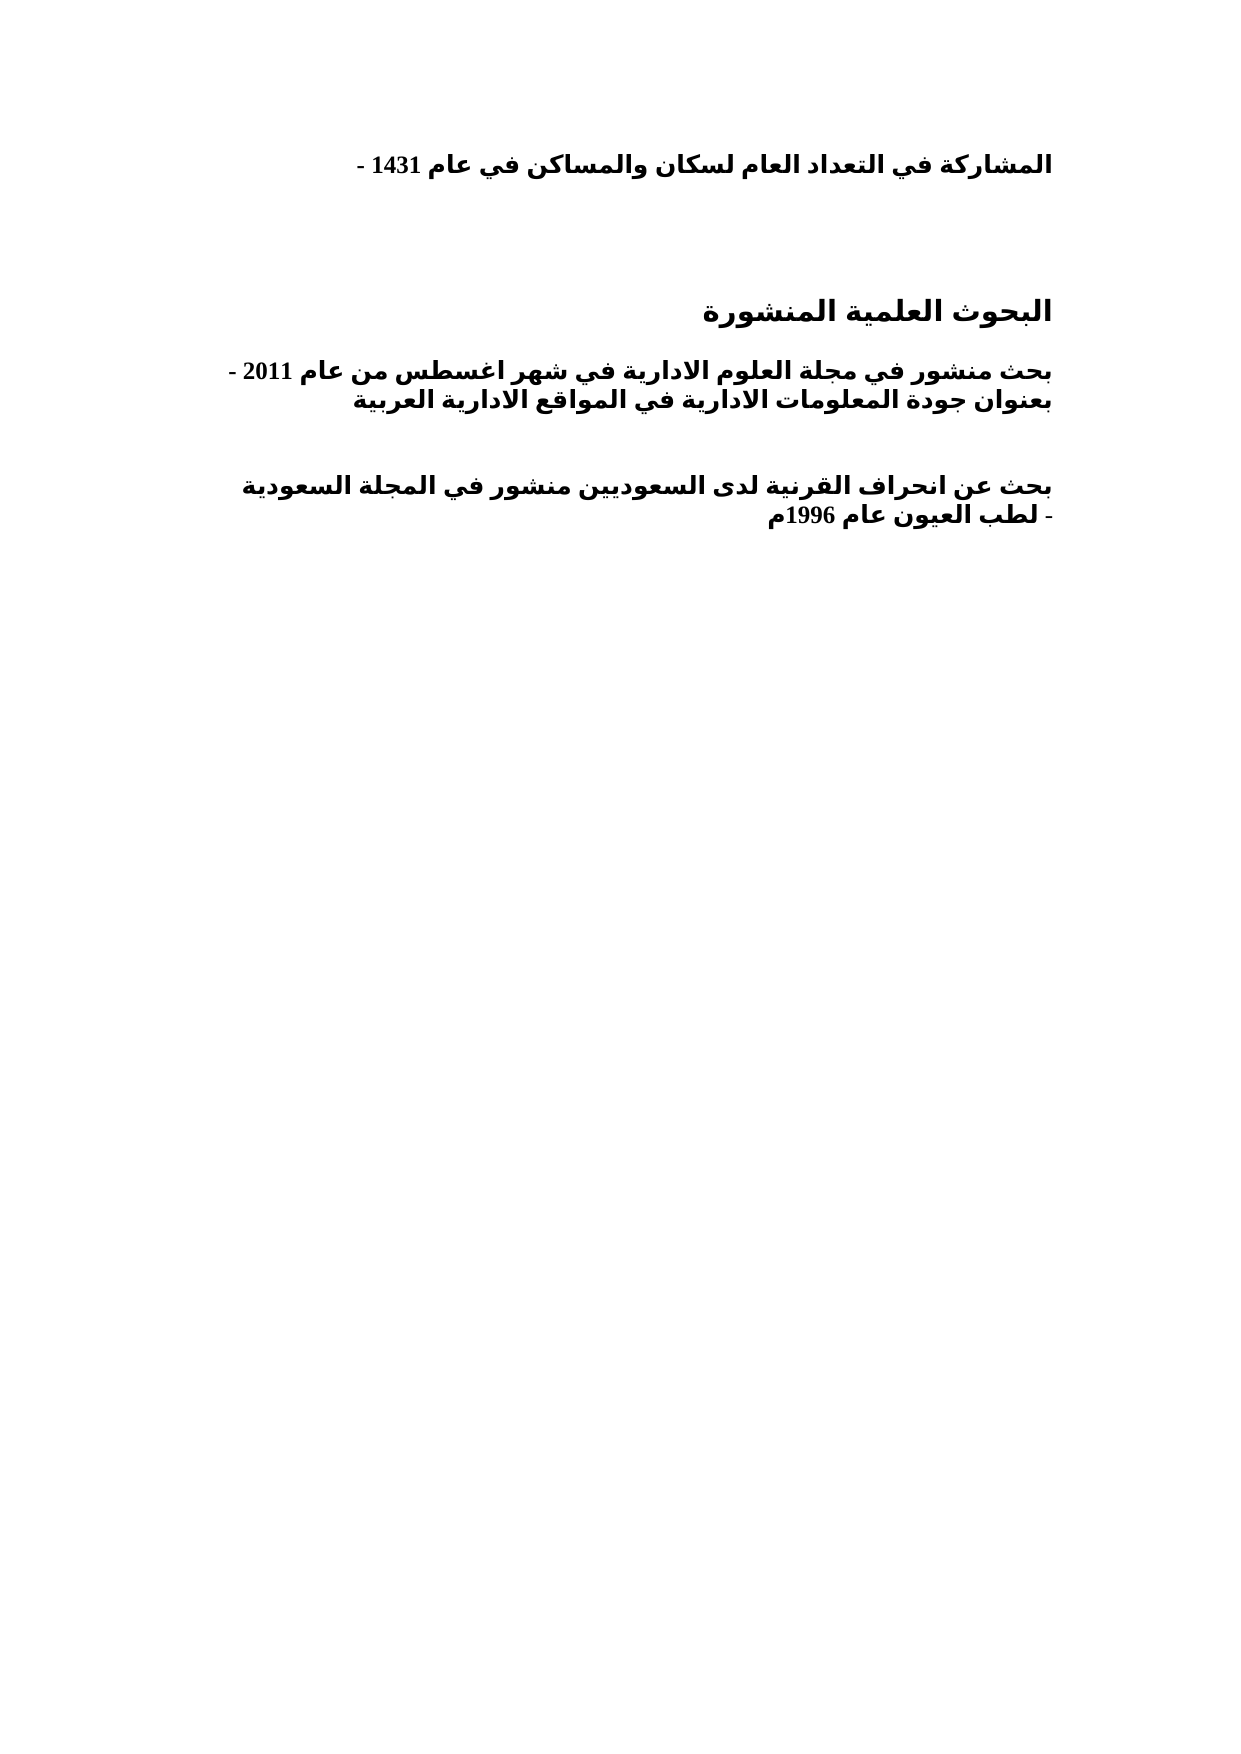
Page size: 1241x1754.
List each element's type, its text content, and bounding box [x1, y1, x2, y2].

text بحث عن انحراف القرنية لدى السعوديين منشور في المجلة السعودية لطب العيون عام 1996م - [187, 471, 1053, 528]
text - المشاركة في التعداد العام لسكان والمساكن في عام 1431 [187, 150, 1053, 179]
text - بحث منشور في مجلة العلوم الادارية في شهر اغسطس من عام 2011 بعنوان جودة المعلومات الادارية في المواقع الادارية العربية [187, 356, 1053, 413]
text البحوث العلمية المنشورة [187, 294, 1053, 327]
